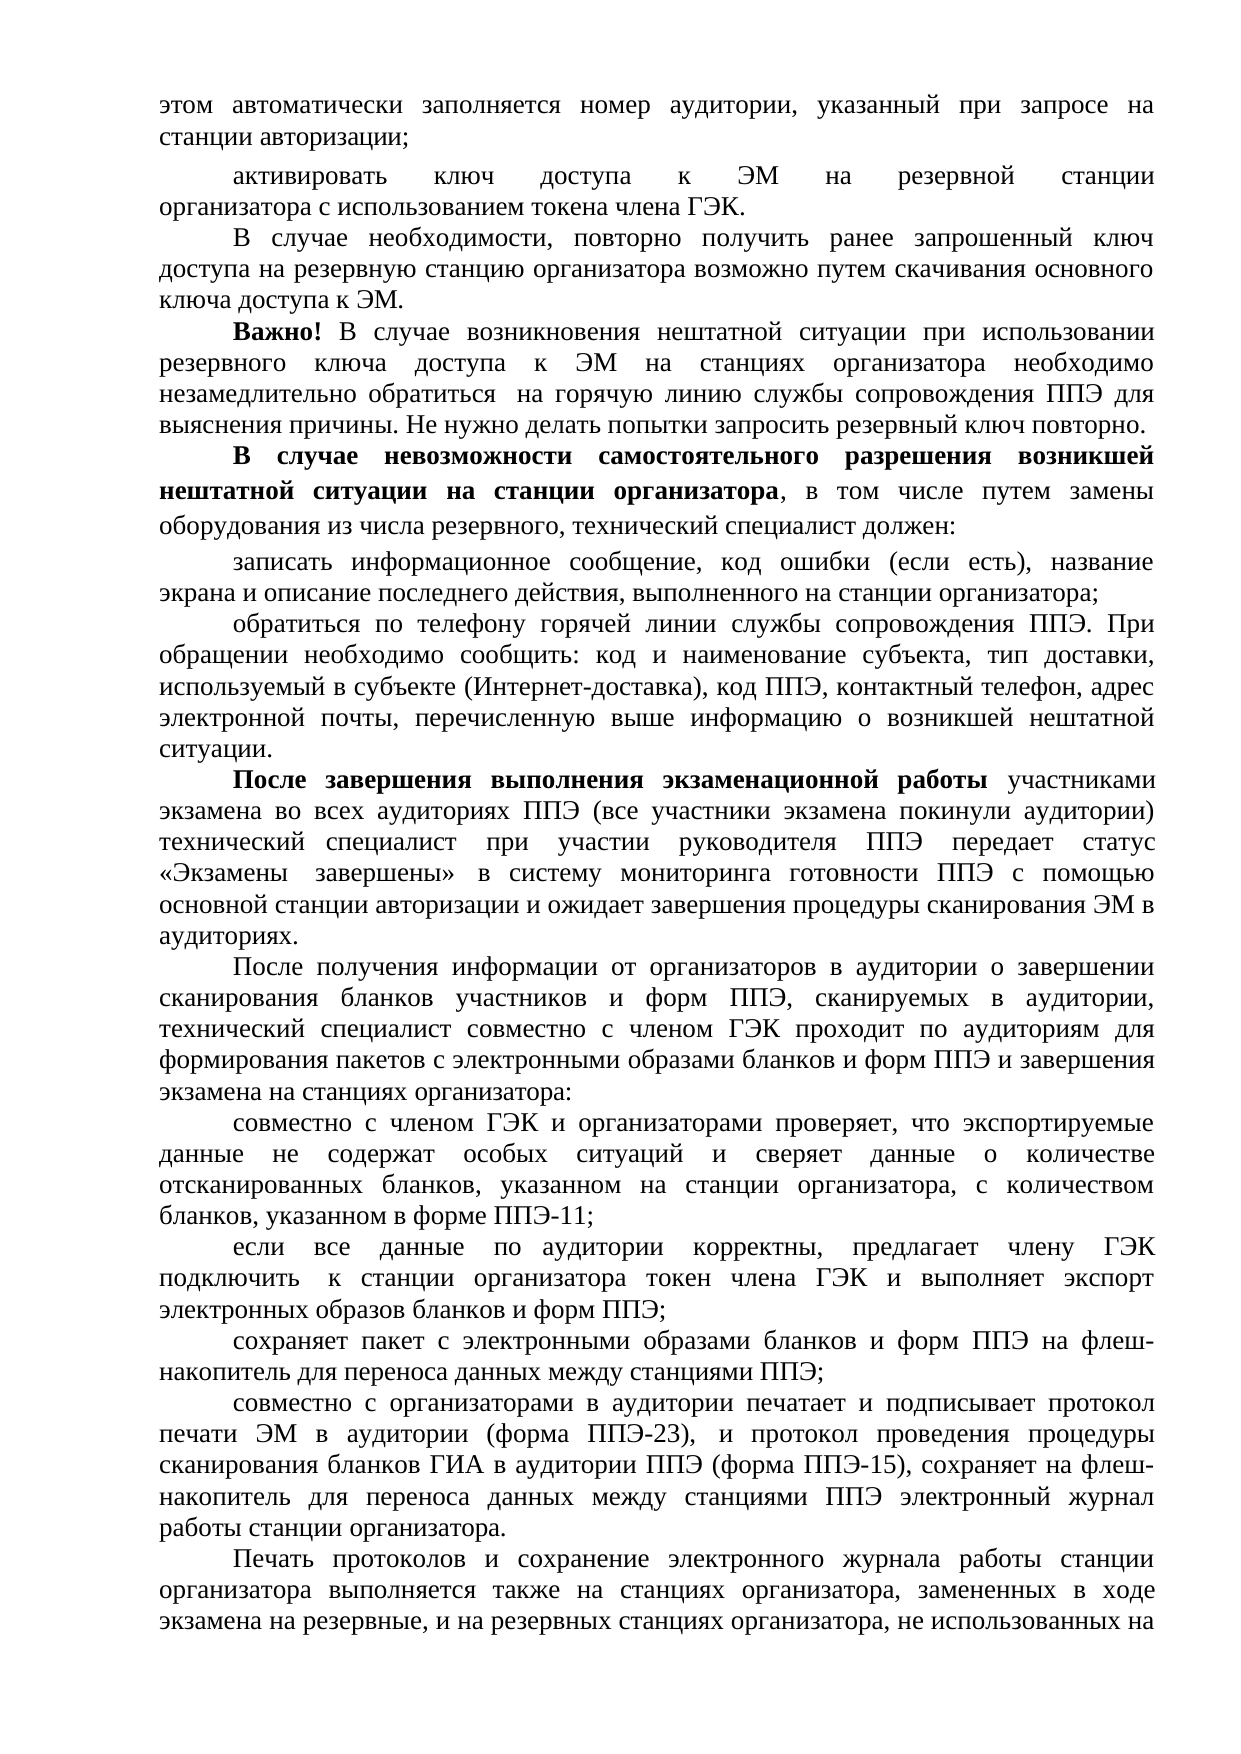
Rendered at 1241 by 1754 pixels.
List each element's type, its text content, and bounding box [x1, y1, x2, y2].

text совместно с членом ГЭК и организаторами проверяет, что экспортируемые данные не содержат особых ситуаций и сверяет данные о количестве отсканированных бланков, указанном на станции организатора, с количеством бланков, указанном в форме ППЭ-11; [159, 1106, 1155, 1230]
text сохраняет пакет с электронными образами бланков и форм ППЭ на флеш- накопитель для переноса данных между станциями ППЭ; [159, 1324, 1155, 1386]
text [159, 1542, 1156, 1635]
text После получения информации от организаторов в аудитории о завершении сканирования бланков участников и форм ППЭ, сканируемых в аудитории, технический специалист совместно с членом ГЭК проходит по аудиториям для формирования пакетов с электронными образами бланков и форм ППЭ и завершения экзамена на станциях организатора: [159, 950, 1156, 1106]
text совместно с организаторами в аудитории печатает и подписывает протокол печати ЭМ в аудитории (форма ППЭ-23), и протокол проведения процедуры сканирования бланков ГИА в аудитории ППЭ (форма ППЭ-15), сохраняет на флеш-накопитель для переноса данных между станциями ППЭ электронный журнал работы станции организатора. [159, 1386, 1156, 1542]
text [159, 89, 1155, 151]
text обратиться по телефону горячей линии службы сопровождения ППЭ. При обращении необходимо сообщить: код и наименование субъекта, тип доставки, используемый в субъекте (Интернет-доставка), код ППЭ, контактный телефон, адрес электронной почты, перечисленную выше информацию о возникшей нештатной ситуации. [159, 607, 1156, 763]
text записать информационное сообщение, код ошибки (если есть), название экрана и описание последнего действия, выполненного на станции организатора; [159, 545, 1155, 607]
text если все данные по аудитории корректны, предлагает члену ГЭК подключить к станции организатора токен члена ГЭК и выполняет экспорт электронных образов бланков и форм ППЭ; [159, 1230, 1156, 1324]
text активировать ключ доступа к ЭМ на резервной станции организатора с использованием токена члена ГЭК. [159, 159, 1155, 221]
text Важно! В случае возникновения нештатной ситуации при использовании резервного ключа доступа к ЭМ на станциях организатора необходимо незамедлительно обратиться на горячую линию службы сопровождения ППЭ для выяснения причины. Не нужно делать попытки запросить резервный ключ повторно. [159, 315, 1155, 439]
text В случае необходимости, повторно получить ранее запрошенный ключ доступа на резервную станцию организатора возможно путем скачивания основного ключа доступа к ЭМ. [159, 221, 1155, 314]
text После завершения выполнения экзаменационной работы участниками экзамена во всех аудиториях ППЭ (все участники экзамена покинули аудитории) технический специалист при участии руководителя ППЭ передает статус «Экзамены завершены» в систему мониторинга готовности ППЭ с помощью основной станции авторизации и ожидает завершения процедуры сканирования ЭМ в аудиториях. [159, 763, 1156, 950]
text В случае невозможности самостоятельного разрешения возникшей нештатной ситуации на станции организатора, в том числе путем замены оборудования из числа резервного, технический специалист должен: [159, 439, 1155, 540]
